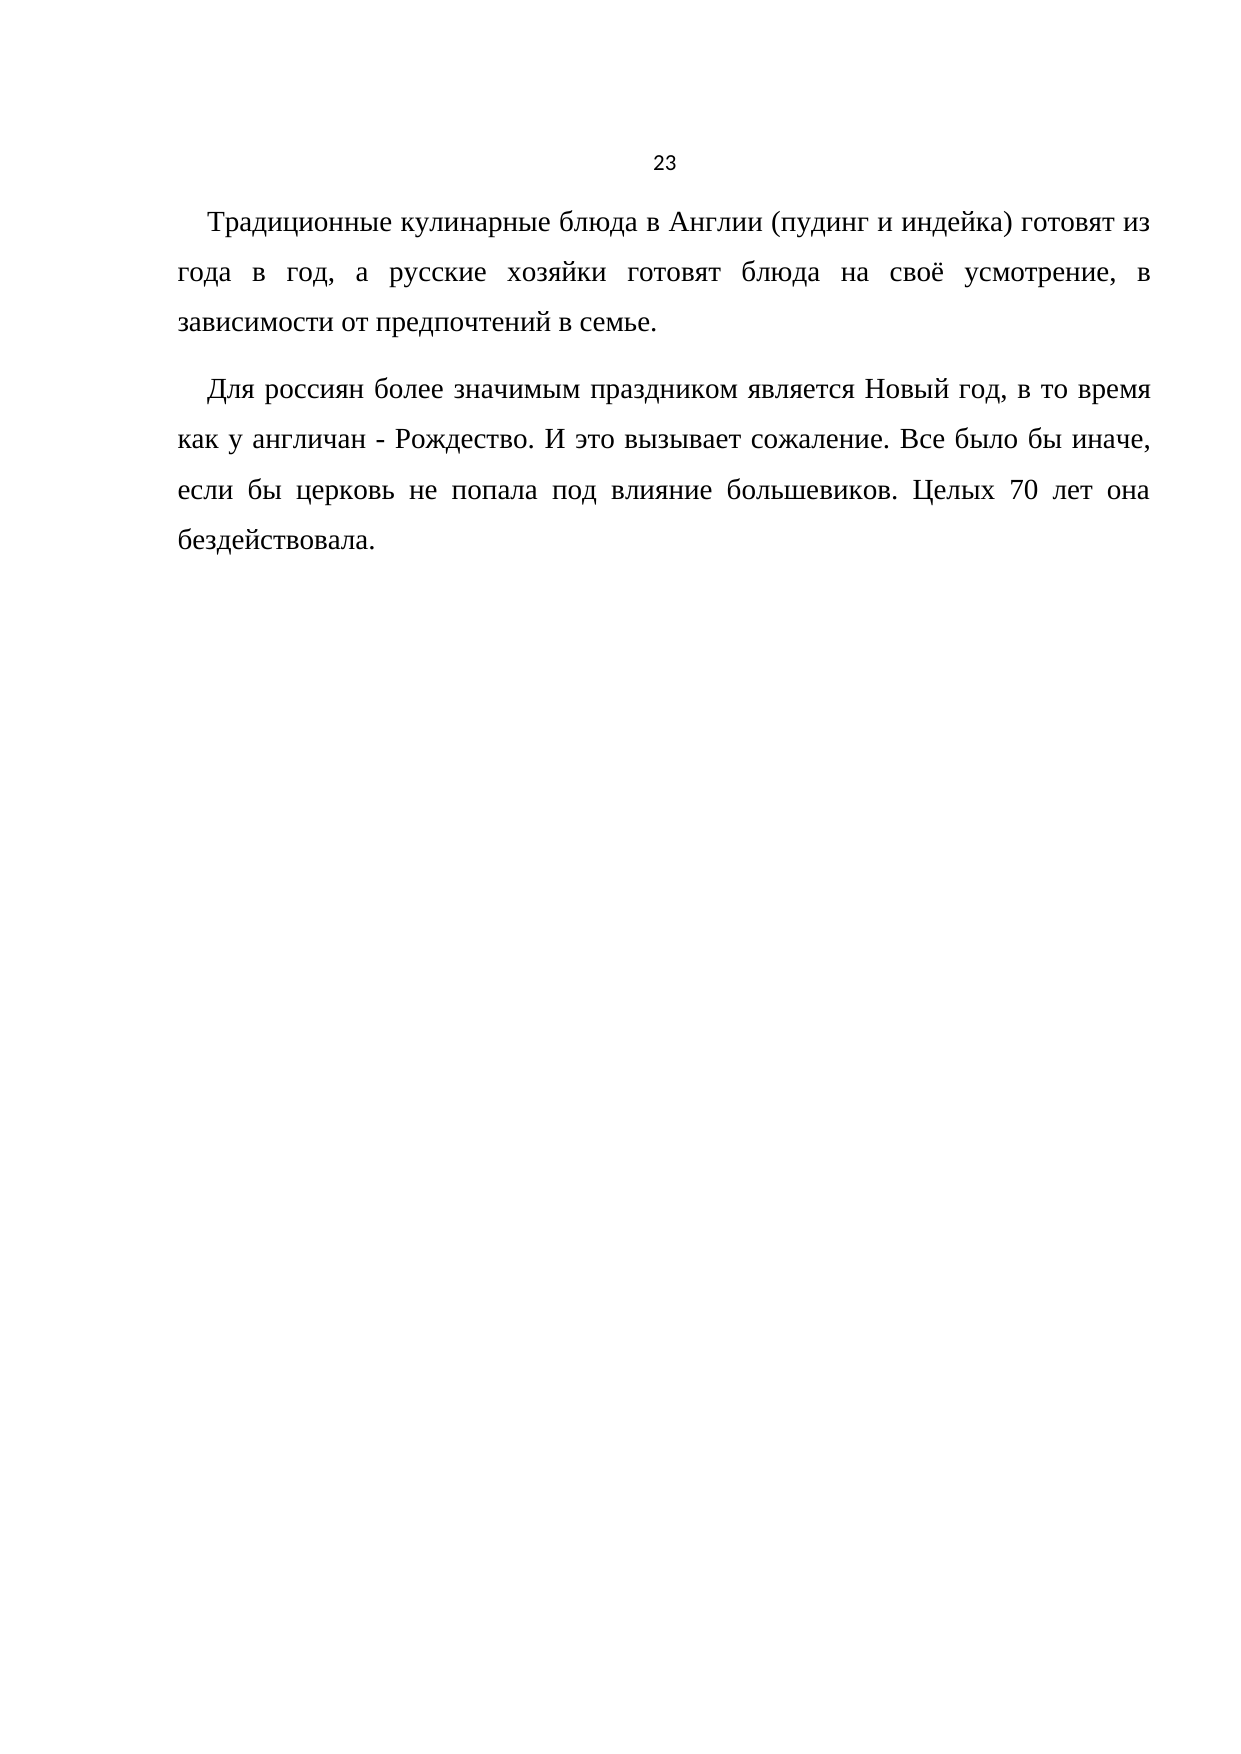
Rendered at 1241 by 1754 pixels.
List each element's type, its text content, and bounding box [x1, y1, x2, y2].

text Для россиян более значимым праздником является Новый год, в то время как у англичан - Рождество. И это вызывает сожаление. Все было бы иначе, если бы церковь не попала под влияние большевиков. Целых 70 лет она бездействовала. [177, 371, 1152, 556]
text Традиционные кулинарные блюда в Англии (пудинг и индейка) готовят из года в год, а русские хозяйки готовят блюда на своё усмотрение, в зависимости от предпочтений в семье. [177, 204, 1152, 338]
